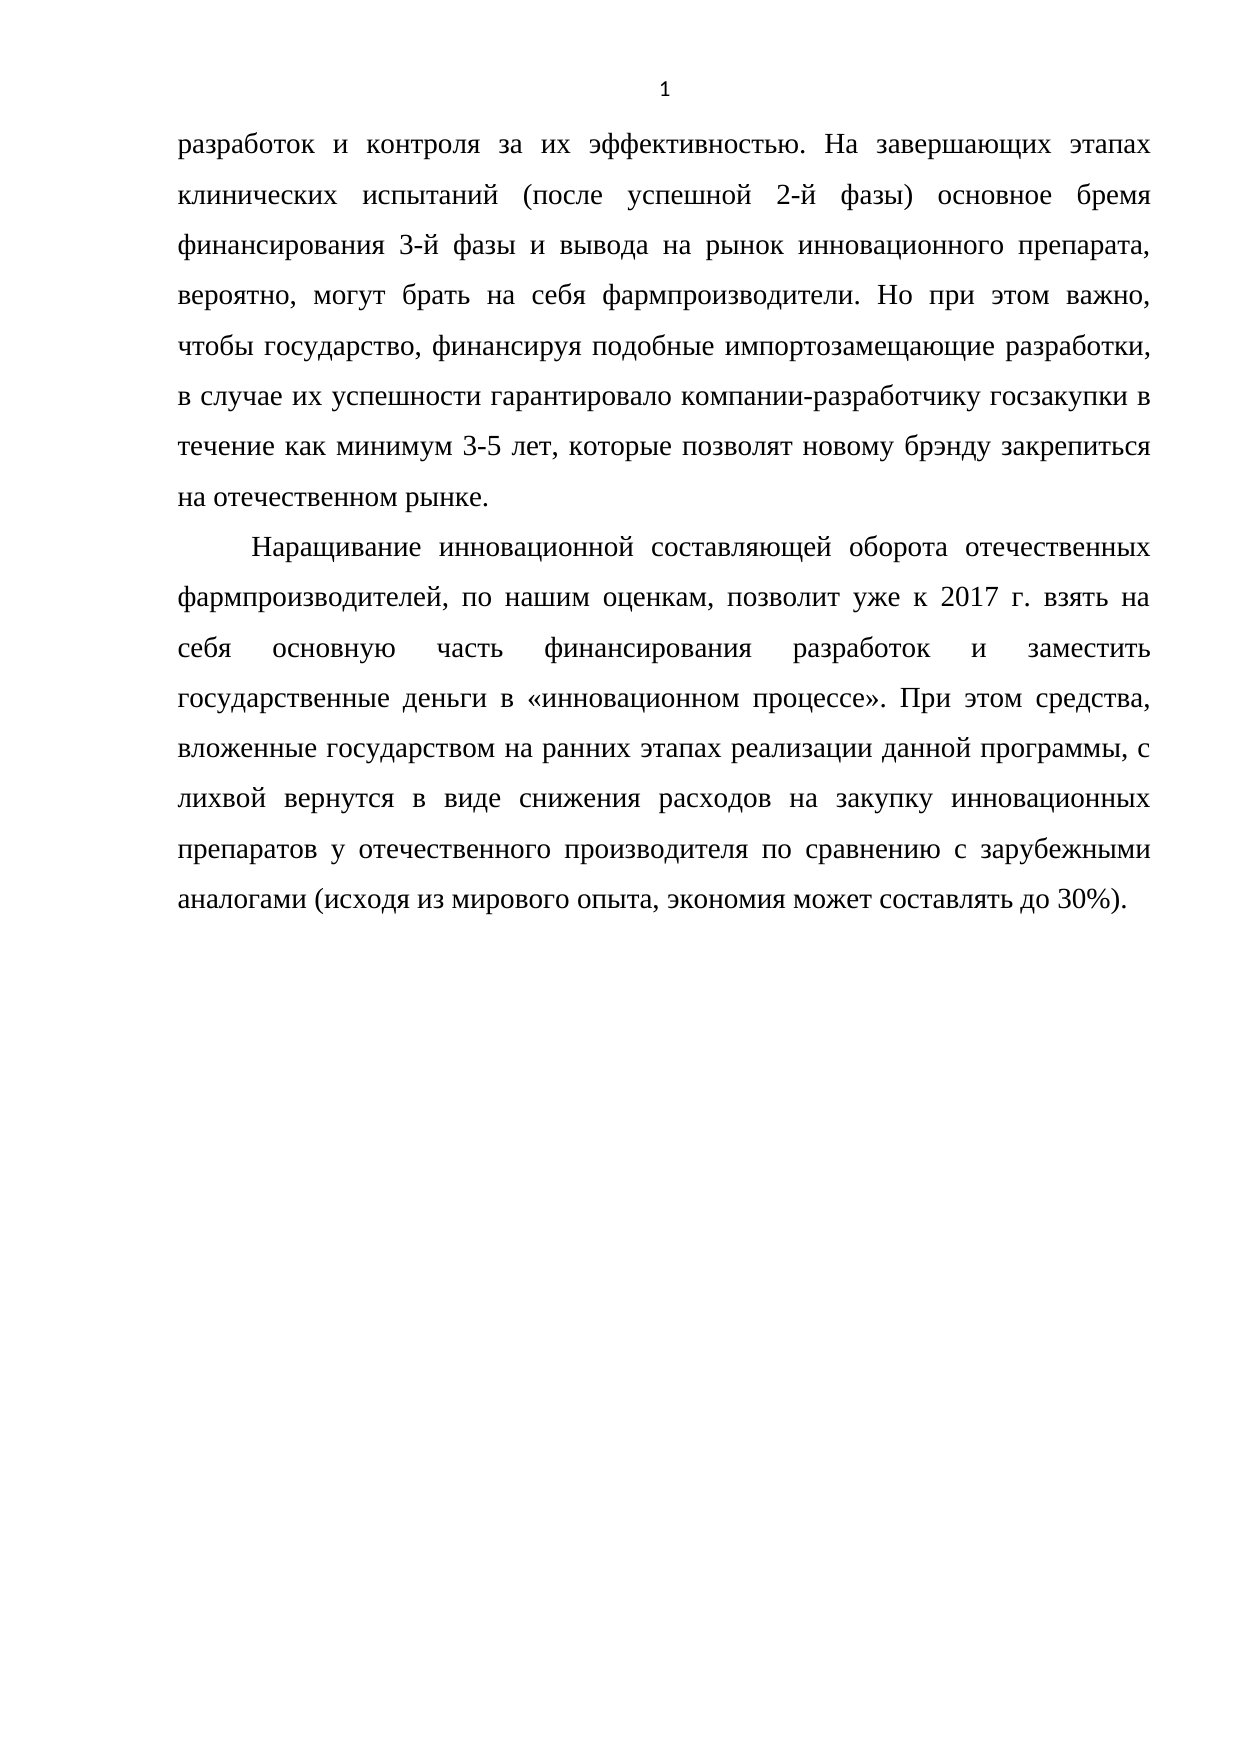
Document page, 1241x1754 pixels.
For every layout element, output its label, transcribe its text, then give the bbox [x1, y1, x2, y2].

text Наращивание инновационной составляющей оборота отечественных фармпроизводителей, по нашим оценкам, позволит уже к 2017 г. взять на себя основную часть финансирования разработок и заместить государственные деньги в «инновационном процессе». При этом средства, вложенные государством на ранних этапах реализации данной программы, с лихвой вернутся в виде снижения расходов на закупку инновационных препаратов у отечественного производителя по сравнению с зарубежными аналогами (исходя из мирового опыта, экономия может составлять до 30%). [177, 529, 1152, 915]
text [177, 127, 1152, 512]
